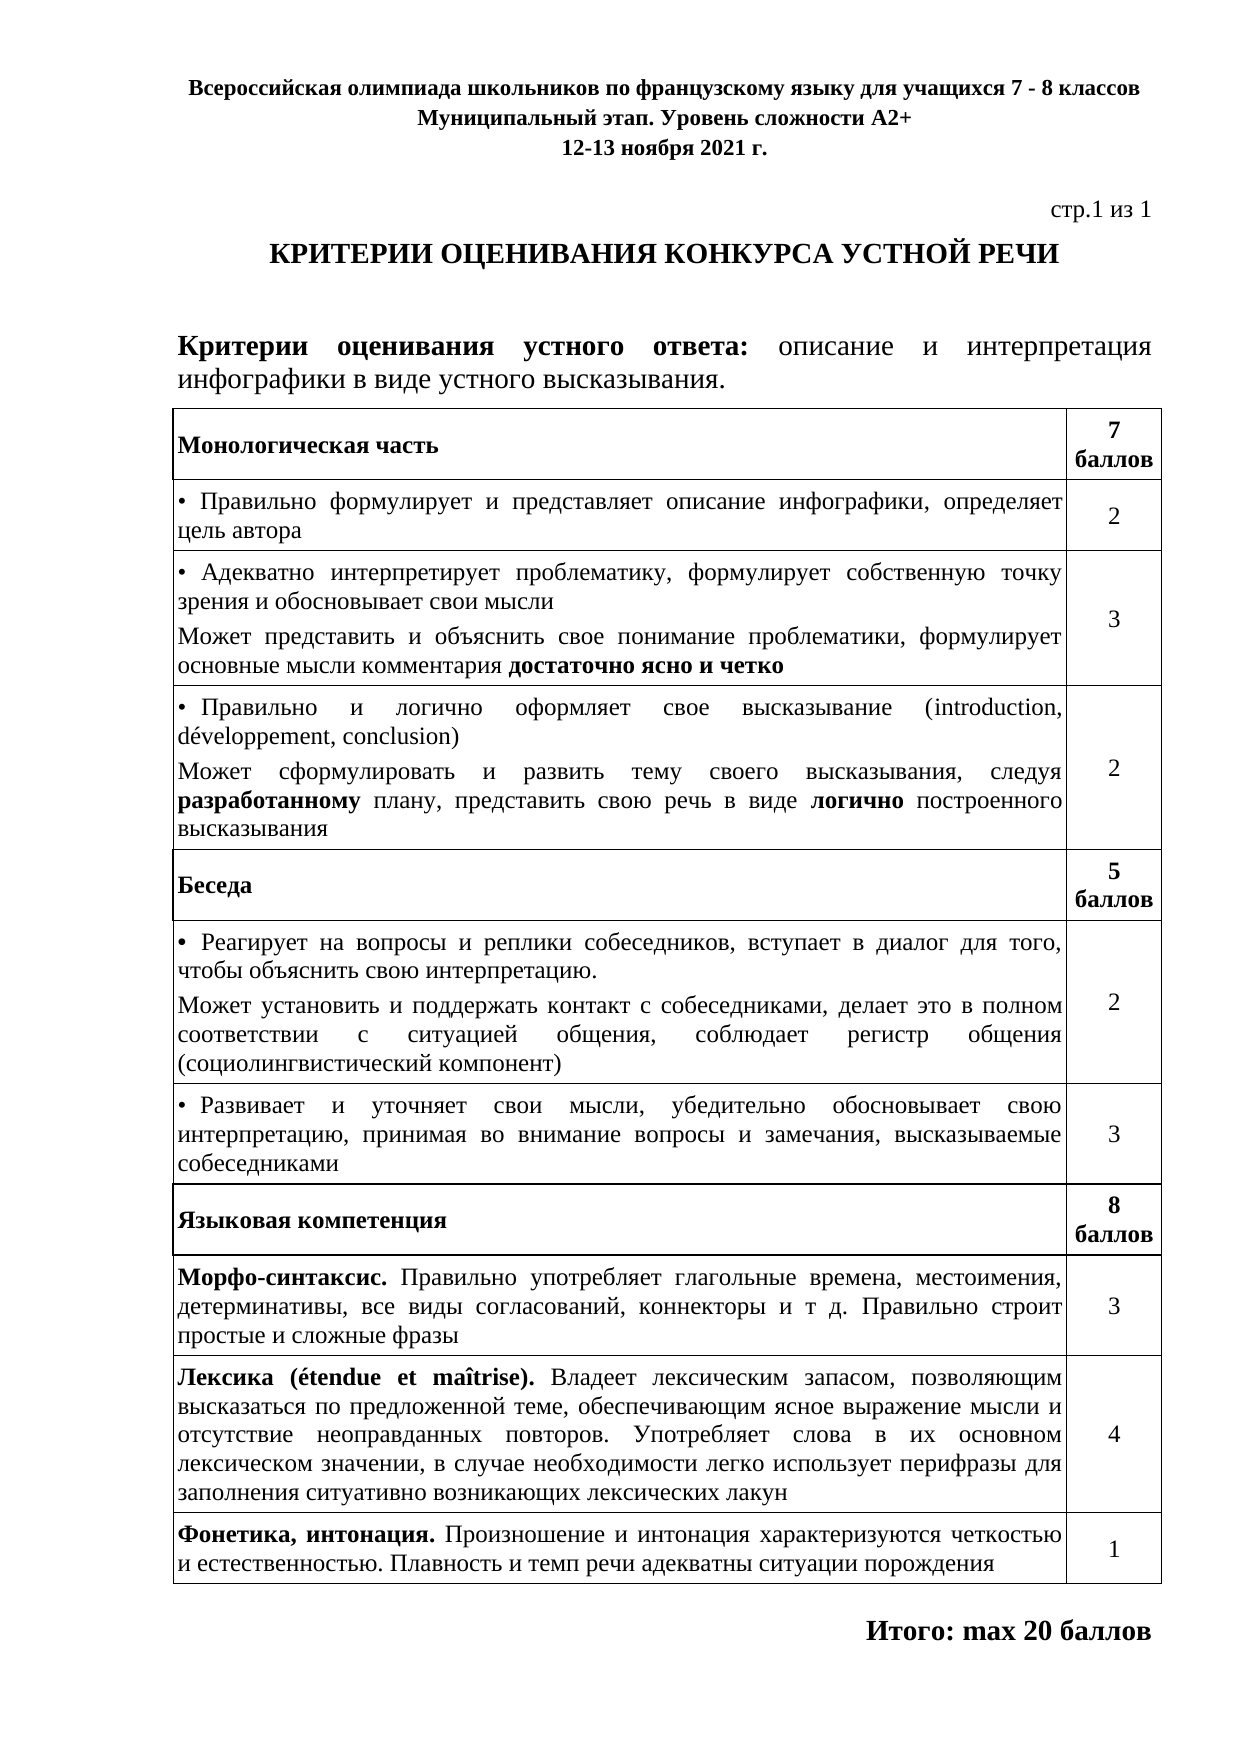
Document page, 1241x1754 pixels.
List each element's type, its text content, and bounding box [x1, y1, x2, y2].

table_cell 3 [1067, 1084, 1161, 1183]
table_header 7 баллов [1067, 409, 1161, 479]
table_cell Правильно формулирует и представляет описание инфографики, определяет цель автора [174, 480, 1066, 550]
table_cell Беседа [174, 850, 1066, 919]
table_cell 8 баллов [1067, 1185, 1161, 1254]
table_cell Реагирует на вопросы и реплики собеседников, вступает в диалог для того, чтобы объяснить свою интерпретацию. Может установить и поддержать контакт с собеседниками, делает это в полном соответствии с ситуацией общения, соблюдает регистр общения (социолингвистический компонент) [174, 921, 1066, 1083]
table_cell Правильно и логично оформляет свое высказывание (introduction, développement, conclusion) Может сформулировать и развить тему своего высказывания, следуя разработанному плану, представить свою речь в виде логично построенного высказывания [174, 686, 1066, 848]
table_cell 3 [1067, 551, 1161, 685]
table_cell Адекватно интерпретирует проблематику, формулирует собственную точку зрения и обосновывает свои мысли Может представить и объяснить свое понимание проблематики, формулирует основные мысли комментария достаточно ясно и четко [174, 551, 1066, 685]
table_cell 3 [1067, 1256, 1161, 1355]
table_header Монологическая часть [174, 409, 1066, 479]
text Итого: max 20 баллов [177, 1613, 1152, 1646]
table_cell 1 [1067, 1513, 1161, 1583]
table_cell Морфо-синтаксис. Правильно употребляет глагольные времена, местоимения, детерминативы, все виды согласований, коннекторы и т д. Правильно строит простые и сложные фразы [174, 1256, 1066, 1355]
table_cell 5 баллов [1067, 850, 1161, 919]
text КРИТЕРИИ ОЦЕНИВАНИЯ КОНКУРСА УСТНОЙ РЕЧИ [177, 236, 1152, 269]
table_cell Лексика (étendue et maîtrise). Владеет лексическим запасом, позволяющим высказаться по предложенной теме, обеспечивающим ясное выражение мысли и отсутствие неоправданных повторов. Употребляет слова в их основном лексическом значении, в случае необходимости легко использует перифразы для заполнения ситуативно возникающих лексических лакун [174, 1356, 1066, 1512]
table_cell 4 [1067, 1356, 1161, 1512]
table_cell Фонетика, интонация. Произношение и интонация характеризуются четкостью и естественностью. Плавность и темп речи адекватны ситуации порождения [174, 1513, 1066, 1583]
table_cell Языковая компетенция [174, 1185, 1066, 1254]
table_cell Развивает и уточняет свои мысли, убедительно обосновывает свою интерпретацию, принимая во внимание вопросы и замечания, высказываемые собеседниками [174, 1084, 1066, 1183]
table_cell 2 [1067, 921, 1161, 1083]
table_cell 2 [1067, 480, 1161, 550]
table_cell 2 [1067, 686, 1161, 848]
text Критерии оценивания устного ответа: описание и интерпретация инфографики в виде устного высказывания. [177, 328, 1152, 395]
